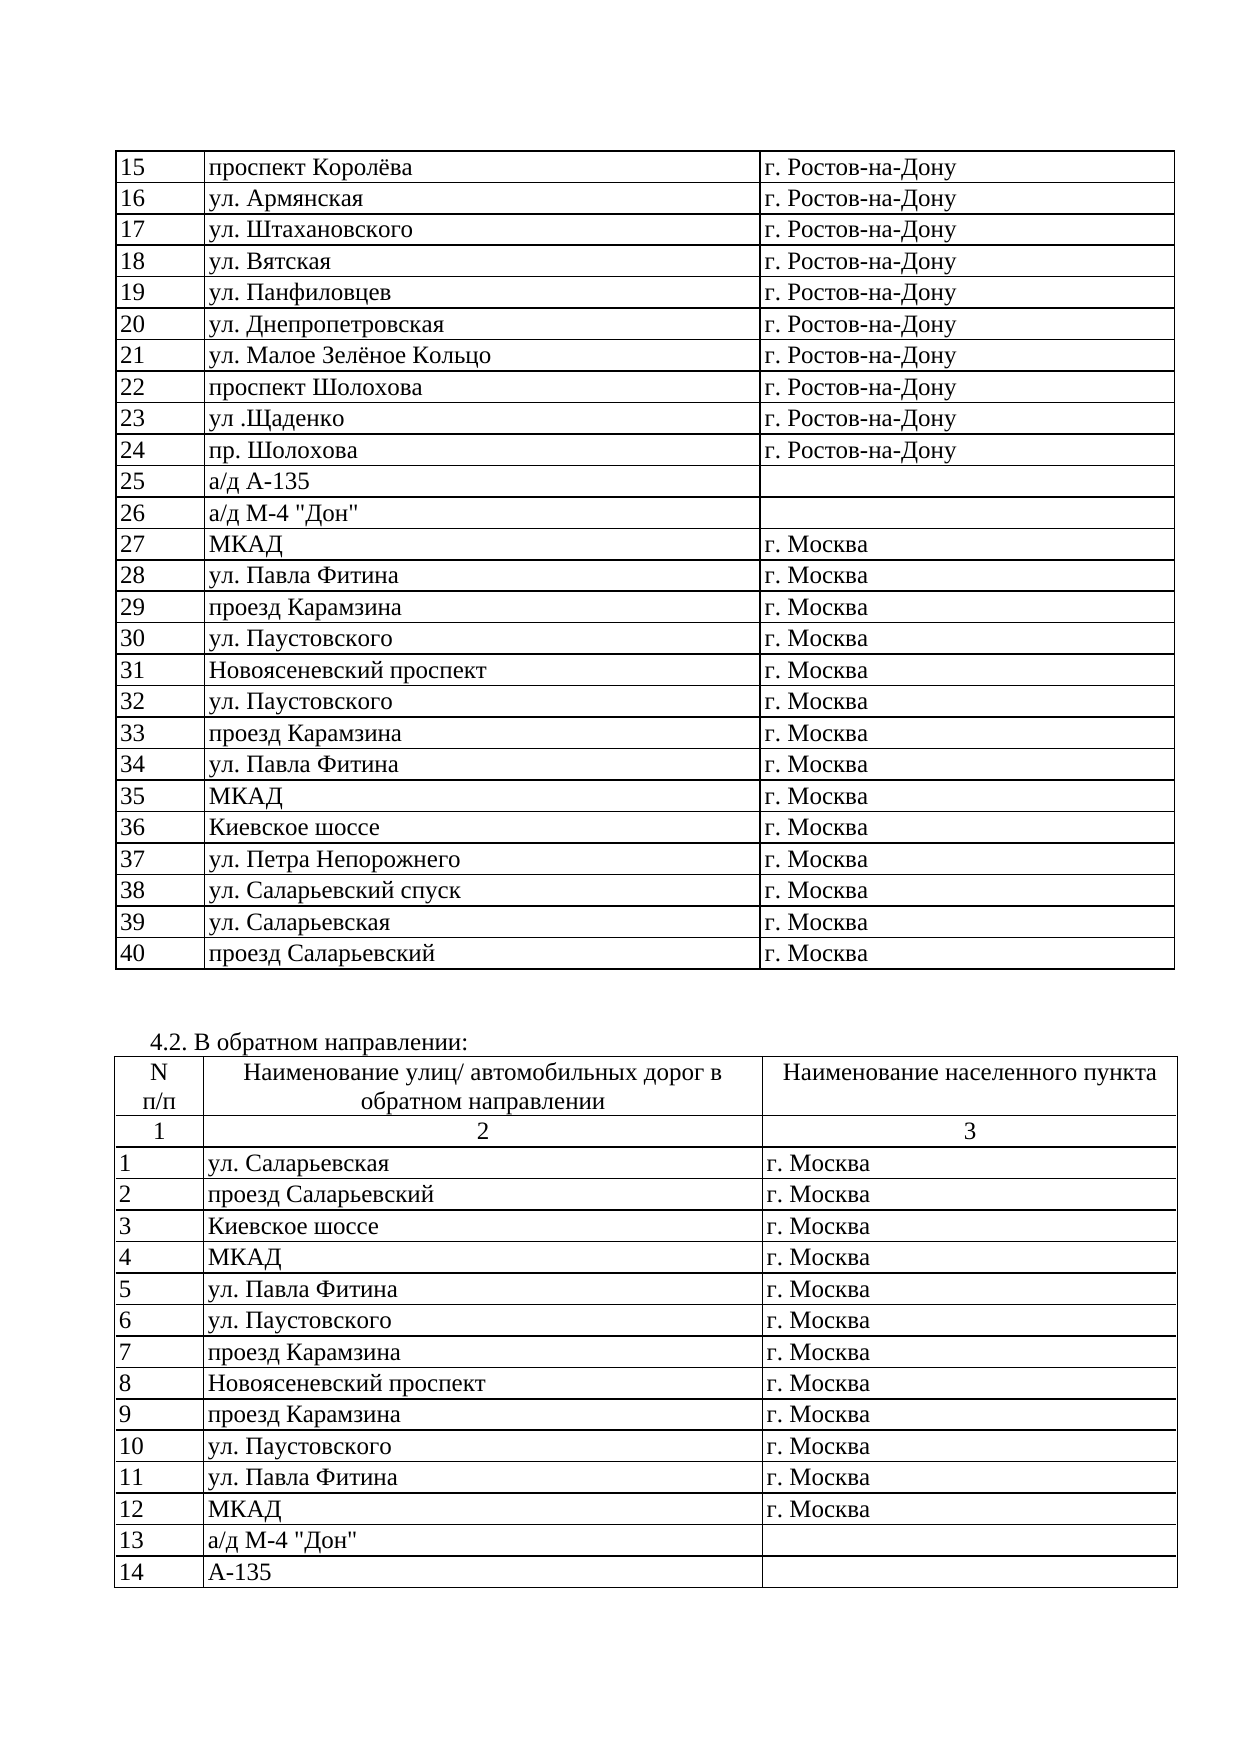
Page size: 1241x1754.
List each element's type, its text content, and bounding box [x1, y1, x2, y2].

table_cell 33 [117, 718, 204, 748]
table_cell 12 [115, 1493, 203, 1524]
table_cell г. Москва [761, 875, 1174, 905]
table_cell 14 [115, 1556, 203, 1587]
table_cell 26 [117, 498, 204, 527]
table_cell 28 [117, 561, 204, 590]
table_cell проезд Карамзина [204, 1400, 762, 1429]
table_cell г. Москва [761, 938, 1174, 968]
table_header Наименование населенного пункта [763, 1057, 1177, 1115]
table_cell МКАД [205, 781, 759, 811]
table_cell 32 [117, 686, 204, 716]
table_cell ул. Паустовского [204, 1431, 762, 1461]
table_cell 2 [204, 1116, 762, 1146]
table_cell МКАД [204, 1242, 762, 1272]
table_cell ул. Саларьевская [205, 907, 759, 936]
table_cell г. Москва [763, 1209, 1177, 1241]
table_cell МКАД [205, 529, 759, 559]
table_cell ул. Саларьевская [204, 1148, 762, 1178]
table_cell 3 [115, 1210, 203, 1241]
table_cell а/д М-4 "Дон" [204, 1525, 762, 1555]
table_cell 2 [115, 1179, 203, 1209]
table_cell г. Москва [761, 686, 1174, 716]
table_cell 15 [117, 152, 204, 181]
table_cell ул .Щаденко [205, 403, 759, 433]
table_cell г. Москва [763, 1492, 1177, 1524]
table_cell ул. Павла Фитина [204, 1462, 762, 1492]
table_cell г. Ростов-на-Дону [761, 340, 1174, 370]
table_cell 16 [117, 183, 204, 213]
table_cell г. Ростов-на-Дону [761, 309, 1174, 339]
table_cell 22 [117, 372, 204, 402]
table_cell Киевское шоссе [205, 812, 759, 842]
table_header Наименование улиц/ автомобильных дорог в обратном направлении [204, 1057, 762, 1115]
table_cell г. Москва [761, 623, 1174, 653]
table_cell г. Москва [761, 561, 1174, 590]
table_cell г. Москва [761, 592, 1174, 622]
table_cell 18 [117, 246, 204, 276]
table_cell 20 [117, 309, 204, 339]
table_cell ул. Павла Фитина [205, 749, 759, 779]
table_cell Новоясеневский проспект [205, 655, 759, 685]
table_cell г. Москва [763, 1366, 1177, 1398]
table_cell ул. Вятская [205, 246, 759, 276]
table_header N п/п [115, 1057, 203, 1115]
table_cell г. Ростов-на-Дону [761, 372, 1174, 402]
table_cell 21 [117, 340, 204, 370]
table_cell ул. Павла Фитина [205, 561, 759, 590]
table_cell г. Ростов-на-Дону [761, 277, 1174, 307]
table_cell 37 [117, 844, 204, 873]
table_cell ул. Панфиловцев [205, 277, 759, 307]
table_cell 17 [117, 215, 204, 244]
table_cell ул. Штахановского [205, 215, 759, 244]
table_cell 40 [117, 938, 204, 968]
table_cell г. Москва [761, 749, 1174, 779]
table_cell 25 [117, 466, 204, 496]
table_cell проезд Саларьевский [205, 938, 759, 968]
table_cell 29 [117, 592, 204, 622]
table_cell 35 [117, 781, 204, 811]
table_cell [763, 1524, 1177, 1555]
table_cell г. Москва [761, 844, 1174, 873]
table_cell г. Москва [763, 1304, 1177, 1335]
table_cell г. Москва [763, 1146, 1177, 1178]
table_cell г. Ростов-на-Дону [761, 246, 1174, 276]
table_cell 1 [115, 1147, 203, 1178]
table_cell 3 [763, 1115, 1177, 1146]
table_cell ул. Паустовского [205, 686, 759, 716]
table_cell 8 [115, 1368, 203, 1398]
table_cell г. Ростов-на-Дону [761, 435, 1174, 464]
table_cell г. Москва [763, 1241, 1177, 1272]
table_cell [761, 466, 1174, 496]
table_cell пр. Шолохова [205, 435, 759, 464]
table_cell 1 [115, 1116, 203, 1146]
table_cell ул. Армянская [205, 183, 759, 213]
table_cell ул. Саларьевский спуск [205, 875, 759, 905]
table_cell 10 [115, 1430, 203, 1461]
table_cell 36 [117, 812, 204, 842]
table_cell 31 [117, 655, 204, 685]
table_cell г. Москва [761, 812, 1174, 842]
table_cell 38 [117, 875, 204, 905]
table_cell г. Москва [761, 907, 1174, 936]
table_cell 9 [115, 1399, 203, 1429]
table_cell 5 [115, 1273, 203, 1303]
table_cell г. Москва [761, 529, 1174, 559]
table_cell ул. Петра Непорожнего [205, 844, 759, 873]
table_cell а/д М-4 "Дон" [205, 498, 759, 527]
table_cell 30 [117, 623, 204, 653]
table_cell г. Москва [761, 781, 1174, 811]
table_cell 13 [115, 1525, 203, 1555]
table_cell г. Москва [761, 718, 1174, 748]
table_cell ул. Паустовского [204, 1305, 762, 1335]
table_cell 19 [117, 277, 204, 307]
text 4.2. В обратном направлении: [150, 1027, 1090, 1056]
table_cell г. Ростов-на-Дону [761, 183, 1174, 213]
table_cell г. Москва [763, 1398, 1177, 1429]
table_cell г. Москва [763, 1461, 1177, 1492]
table_cell ул. Павла Фитина [204, 1274, 762, 1303]
table_cell 7 [115, 1336, 203, 1366]
table_cell г. Ростов-на-Дону [761, 152, 1174, 181]
table_cell г. Москва [763, 1272, 1177, 1303]
table_cell 24 [117, 435, 204, 464]
table_cell г. Москва [763, 1178, 1177, 1209]
table_cell 23 [117, 403, 204, 433]
table_cell [761, 498, 1174, 527]
table_cell г. Москва [763, 1429, 1177, 1461]
table_cell г. Ростов-на-Дону [761, 403, 1174, 433]
table_cell 11 [115, 1462, 203, 1492]
table_cell 27 [117, 529, 204, 559]
table_cell Киевское шоссе [204, 1211, 762, 1241]
table_cell ул. Малое Зелёное Кольцо [205, 340, 759, 370]
table_cell 4 [115, 1242, 203, 1272]
table_cell г. Москва [763, 1335, 1177, 1366]
table_cell проезд Карамзина [205, 718, 759, 748]
table_cell А-135 [204, 1557, 762, 1587]
table_cell проспект Шолохова [205, 372, 759, 402]
table_cell Новоясеневский проспект [204, 1368, 762, 1398]
table_cell [763, 1555, 1177, 1587]
table_cell ул. Паустовского [205, 623, 759, 653]
table_cell г. Москва [761, 655, 1174, 685]
table_cell проезд Саларьевский [204, 1179, 762, 1209]
table_cell проезд Карамзина [204, 1337, 762, 1366]
table_cell 34 [117, 749, 204, 779]
table_cell 39 [117, 907, 204, 936]
table_cell ул. Днепропетровская [205, 309, 759, 339]
table_cell а/д А-135 [205, 466, 759, 496]
table_cell г. Ростов-на-Дону [761, 215, 1174, 244]
table_cell МКАД [204, 1494, 762, 1524]
table_cell 6 [115, 1305, 203, 1335]
table_cell проезд Карамзина [205, 592, 759, 622]
table_cell проспект Королёва [205, 152, 759, 181]
